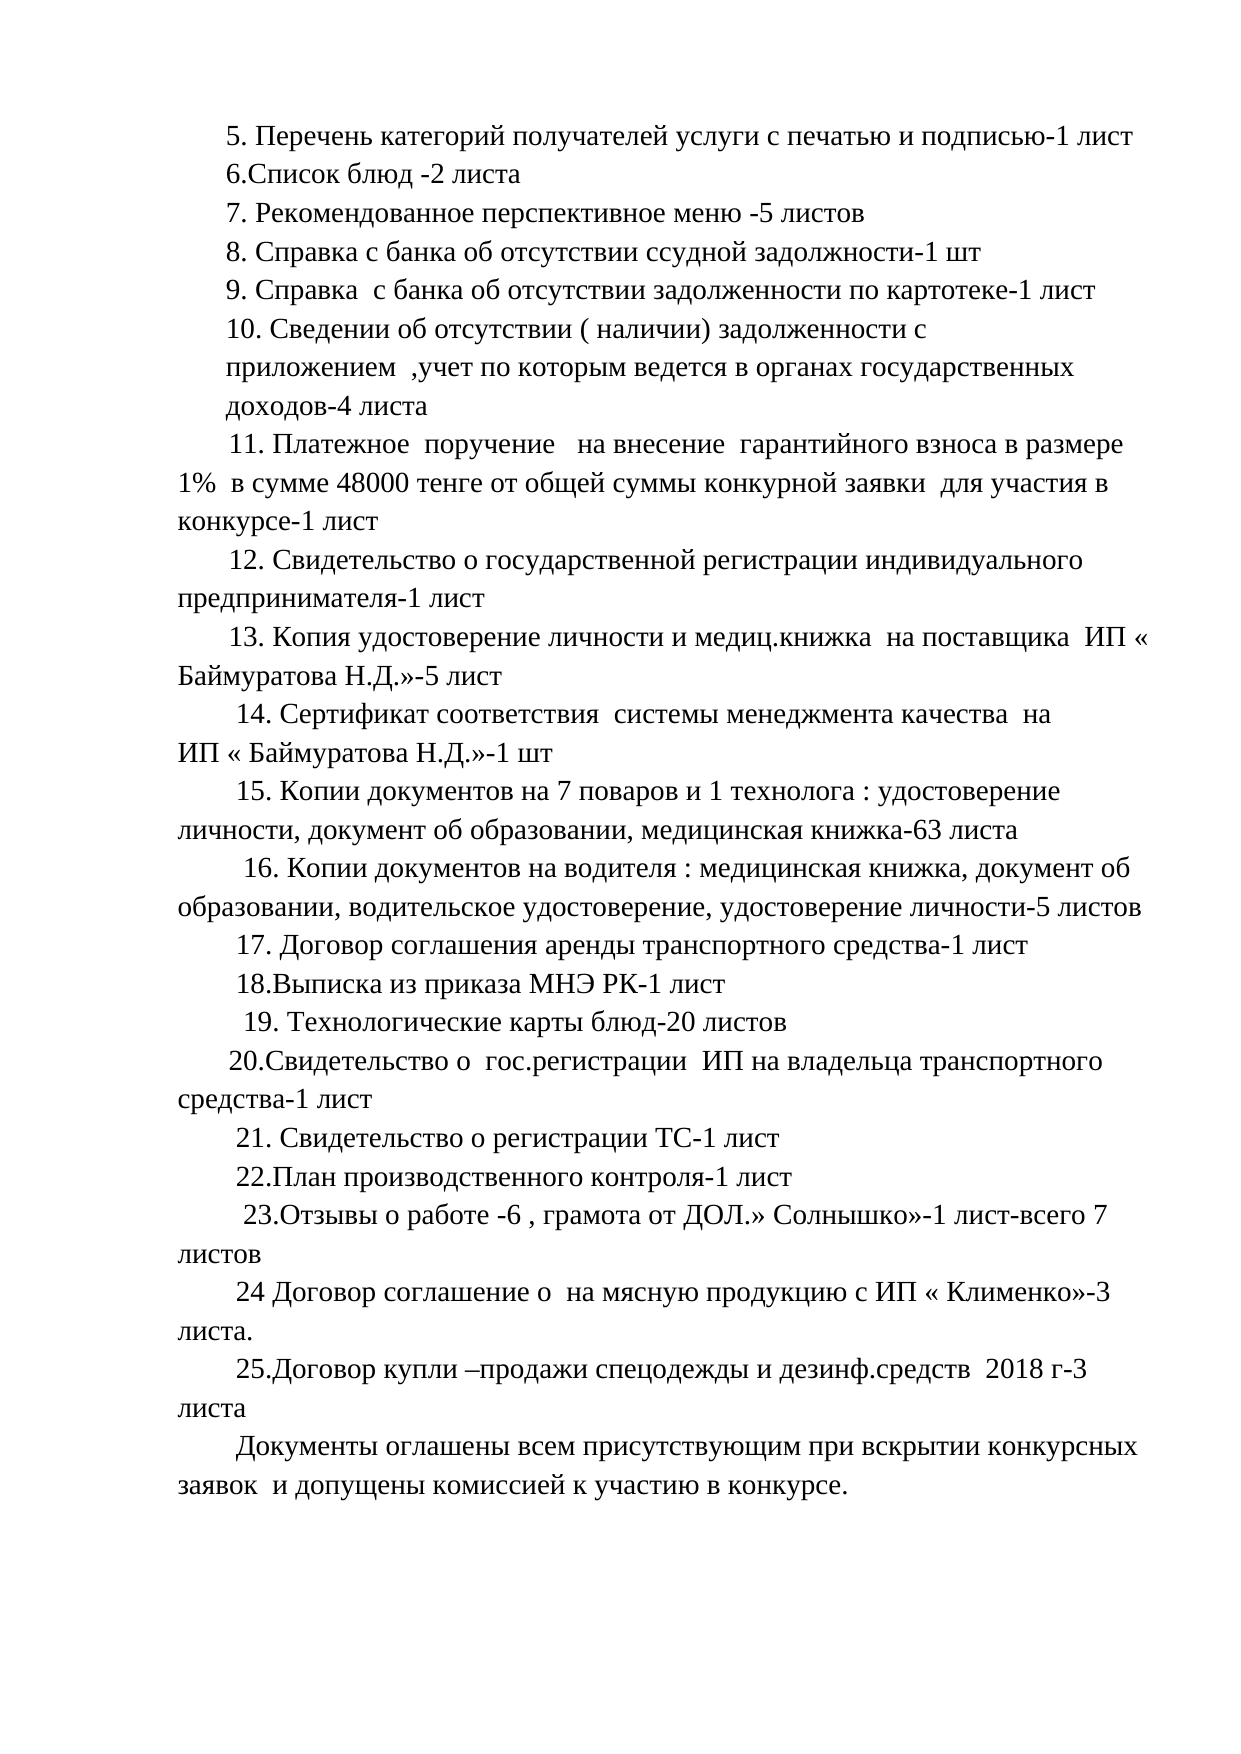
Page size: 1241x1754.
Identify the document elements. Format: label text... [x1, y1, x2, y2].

text 14. Сертификат соответствия системы менеджмента качества на [177, 696, 1152, 730]
text 17. Договор соглашения аренды транспортного средства-1 лист [177, 927, 1152, 961]
text ИП « Баймуратова Н.Д.»-1 шт [177, 735, 1152, 768]
text 15. Копии документов на 7 поваров и 1 технолога : удостоверение личности, документ об образовании, медицинская книжка-63 листа [177, 773, 1152, 845]
list 10. Сведении об отсутствии ( наличии) задолженности с приложением ,учет по которым ведется в органах государственных доходов-4 листа [226, 311, 1152, 421]
list 6.Список блюд -2 листа [226, 157, 1152, 190]
list 8. Справка с банка об отсутствии ссудной задолжности-1 шт [226, 234, 1152, 267]
text 22.План производственного контроля-1 лист [177, 1159, 1152, 1192]
text 19. Технологические карты блюд-20 листов [177, 1004, 1152, 1038]
text 12. Свидетельство о государственной регистрации индивидуального предпринимателя-1 лист [177, 542, 1152, 614]
text 21. Свидетельство о регистрации ТС-1 лист [177, 1120, 1152, 1154]
text 20.Свидетельство о гос.регистрации ИП на владельца транспортного средства-1 лист [177, 1043, 1152, 1115]
text 24 Договор соглашение о на мясную продукцию с ИП « Клименко»-3 листа. [177, 1274, 1152, 1346]
text 25.Договор купли –продажи спецодежды и дезинф.средств 2018 г-3 листа [177, 1351, 1152, 1423]
text 13. Копия удостоверение личности и медиц.книжка на поставщика ИП « Баймуратова Н.Д.»-5 лист [177, 619, 1152, 691]
text Документы оглашены всем присутствующим при вскрытии конкурсных заявок и допущены комиссией к участию в конкурсе. [177, 1428, 1152, 1501]
text 23.Отзывы о работе -6 , грамота от ДОЛ.» Солнышко»-1 лист-всего 7 листов [177, 1197, 1152, 1269]
text 11. Платежное поручение на внесение гарантийного взноса в размере 1% в сумме 48000 тенге от общей суммы конкурной заявки для участия в конкурсе-1 лист [177, 426, 1152, 537]
list 5. Перечень категорий получателей услуги с печатью и подписью-1 лист [226, 118, 1152, 152]
text 18.Выписка из приказа МНЭ РК-1 лист [177, 966, 1152, 999]
list 9. Справка с банка об отсутствии задолженности по картотеке-1 лист [226, 272, 1152, 306]
text 16. Копии документов на водителя : медицинская книжка, документ об образовании, водительское удостоверение, удостоверение личности-5 листов [177, 850, 1152, 922]
list 7. Рекомендованное перспективное меню -5 листов [226, 195, 1152, 229]
